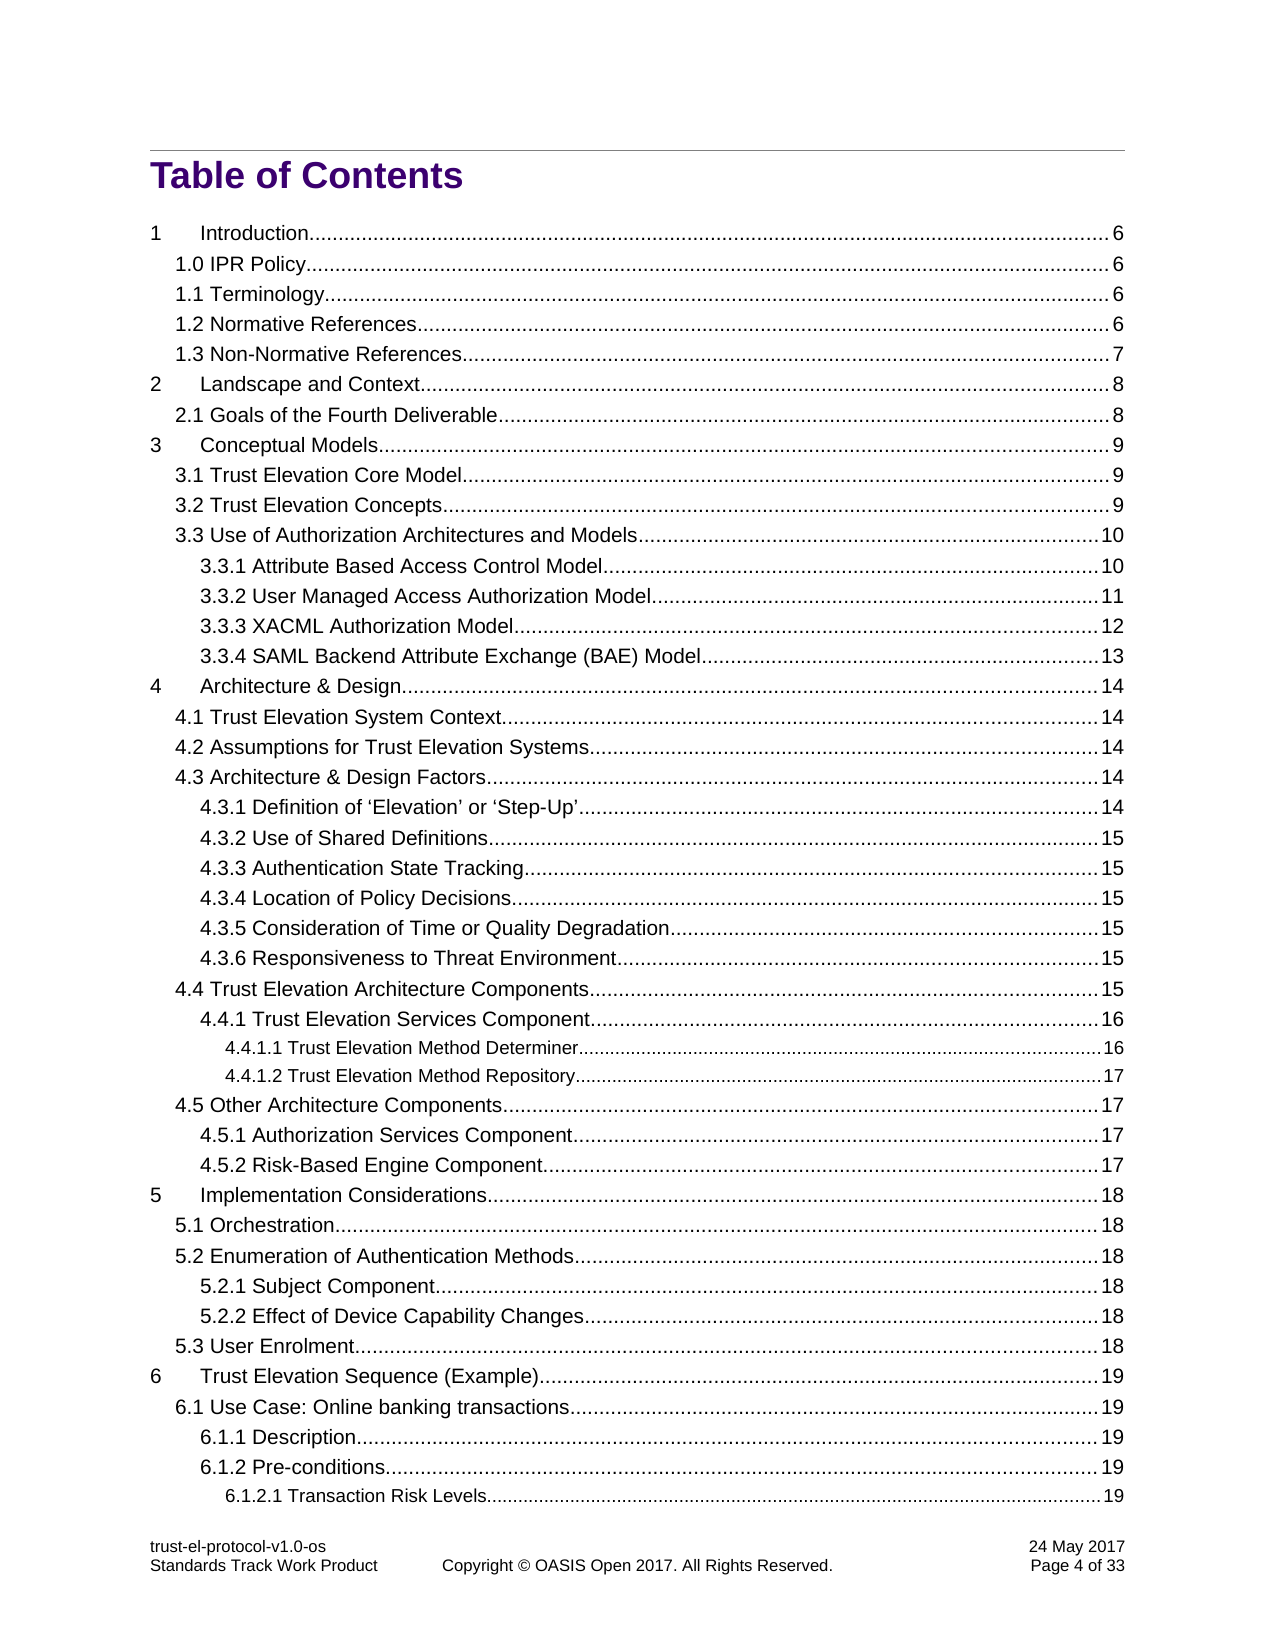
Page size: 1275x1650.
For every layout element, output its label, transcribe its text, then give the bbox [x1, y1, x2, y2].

text 5.2.2 Effect of Device Capability Changes 18 [200, 1304, 1125, 1328]
text 4.4.1.1 Trust Elevation Method Determiner 16 [225, 1037, 1125, 1058]
text 4.4.1 Trust Elevation Services Component 16 [200, 1007, 1125, 1031]
text 4.3.1 Definition of ‘Elevation’ or ‘Step-Up’ 14 [200, 795, 1125, 819]
text 1.0 IPR Policy 6 [175, 251, 1125, 275]
text 3.3 Use of Authorization Architectures and Models 10 [175, 523, 1125, 547]
text 4 Architecture & Design 14 [150, 674, 1125, 698]
text 4.4.1.2 Trust Elevation Method Repository 17 [225, 1065, 1125, 1086]
text 1.3 Non-Normative References 7 [175, 342, 1125, 366]
text Table of Contents [150, 151, 1125, 196]
text 4.5.1 Authorization Services Component 17 [200, 1123, 1125, 1147]
text 2.1 Goals of the Fourth Deliverable 8 [175, 402, 1125, 426]
text 3.3.2 User Managed Access Authorization Model 11 [200, 584, 1125, 608]
text 3.1 Trust Elevation Core Model 9 [175, 463, 1125, 487]
text 4.5 Other Architecture Components 17 [175, 1092, 1125, 1116]
text 4.1 Trust Elevation System Context 14 [175, 704, 1125, 728]
text 3.3.1 Attribute Based Access Control Model 10 [200, 553, 1125, 577]
text 3.2 Trust Elevation Concepts 9 [175, 493, 1125, 517]
text 4.2 Assumptions for Trust Elevation Systems 14 [175, 735, 1125, 759]
text 4.5.2 Risk-Based Engine Component 17 [200, 1153, 1125, 1177]
text 4.4 Trust Elevation Architecture Components 15 [175, 976, 1125, 1000]
text 5.2.1 Subject Component 18 [200, 1274, 1125, 1298]
text 5.1 Orchestration 18 [175, 1213, 1125, 1237]
text 1.2 Normative References 6 [175, 312, 1125, 336]
text 2 Landscape and Context 8 [150, 372, 1125, 396]
text 1.1 Terminology 6 [175, 282, 1125, 306]
text 4.3.6 Responsiveness to Threat Environment 15 [200, 946, 1125, 970]
text 4.3.2 Use of Shared Definitions 15 [200, 825, 1125, 849]
text 6.1.1 Description 19 [200, 1425, 1125, 1449]
text 6.1 Use Case: Online banking transactions 19 [175, 1394, 1125, 1418]
text 6.1.2 Pre-conditions 19 [200, 1455, 1125, 1479]
text 1 Introduction 6 [150, 221, 1125, 245]
text 4.3 Architecture & Design Factors 14 [175, 765, 1125, 789]
text 4.3.4 Location of Policy Decisions 15 [200, 886, 1125, 910]
text 5.3 User Enrolment 18 [175, 1334, 1125, 1358]
text 4.3.3 Authentication State Tracking 15 [200, 856, 1125, 879]
text 4.3.5 Consideration of Time or Quality Degradation 15 [200, 916, 1125, 940]
text 3.3.4 SAML Backend Attribute Exchange (BAE) Model 13 [200, 644, 1125, 668]
text 5 Implementation Considerations 18 [150, 1183, 1125, 1207]
text 5.2 Enumeration of Authentication Methods 18 [175, 1243, 1125, 1267]
text 3.3.3 XACML Authorization Model 12 [200, 614, 1125, 638]
text 6.1.2.1 Transaction Risk Levels 19 [225, 1485, 1125, 1507]
text 3 Conceptual Models 9 [150, 433, 1125, 457]
text 6 Trust Elevation Sequence (Example) 19 [150, 1364, 1125, 1388]
